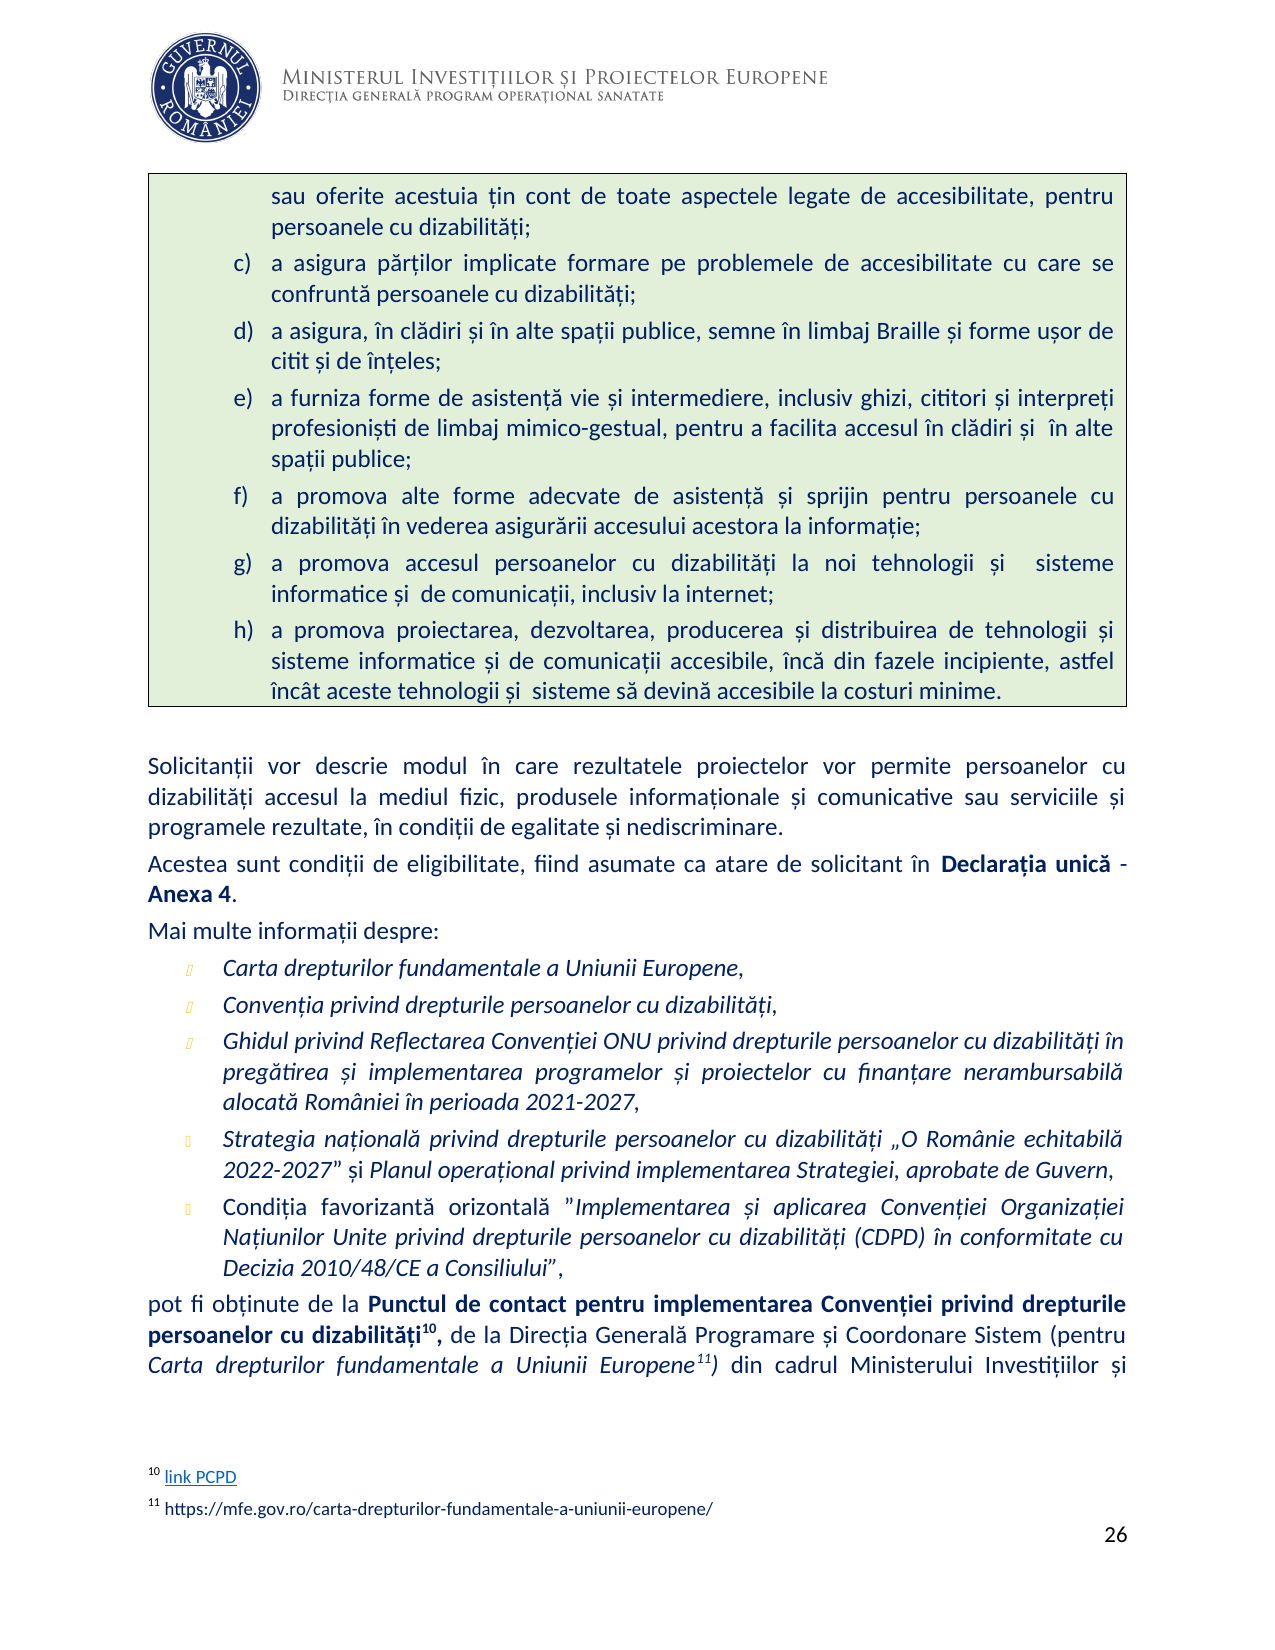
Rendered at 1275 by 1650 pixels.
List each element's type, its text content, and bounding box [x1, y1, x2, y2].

list Strategia națională privind drepturile persoanelor cu dizabilități „O Românie echitabilă 2022-2027” și Planul operațional privind implementarea Strategiei, aprobate de Guvern, [185, 1123, 1127, 1184]
text Solicitanții vor descrie modul în care rezultatele proiectelor vor permite persoanelor cu dizabilități accesul la mediul fizic, produsele informaționale și comunicative sau serviciile și programele rezultate, în condiții de egalitate și nediscriminare. [148, 750, 1127, 842]
text Mai multe informații despre: [148, 915, 1127, 946]
text Acestea sunt condiții de eligibilitate, fiind asumate ca atare de solicitant în Declarația unică - Anexa 4. [148, 848, 1127, 909]
picture [147, 29, 852, 145]
list Ghidul privind Reflectarea Convenției ONU privind drepturile persoanelor cu dizabilități în pregătirea și implementarea programelor și proiectelor cu finanțare nerambursabilă alocată României în perioada 2021-2027, [185, 1026, 1127, 1117]
list Carta drepturilor fundamentale a Uniunii Europene, [185, 952, 1127, 982]
list Condiția favorizantă orizontală ”Implementarea și aplicarea Convenției Organizației Națiunilor Unite privind drepturile persoanelor cu dizabilități (CDPD) în conformitate cu Decizia 2010/48/CE a Consiliului”, [185, 1191, 1127, 1282]
list Convenția privind drepturile persoanelor cu dizabilități, [185, 989, 1127, 1019]
